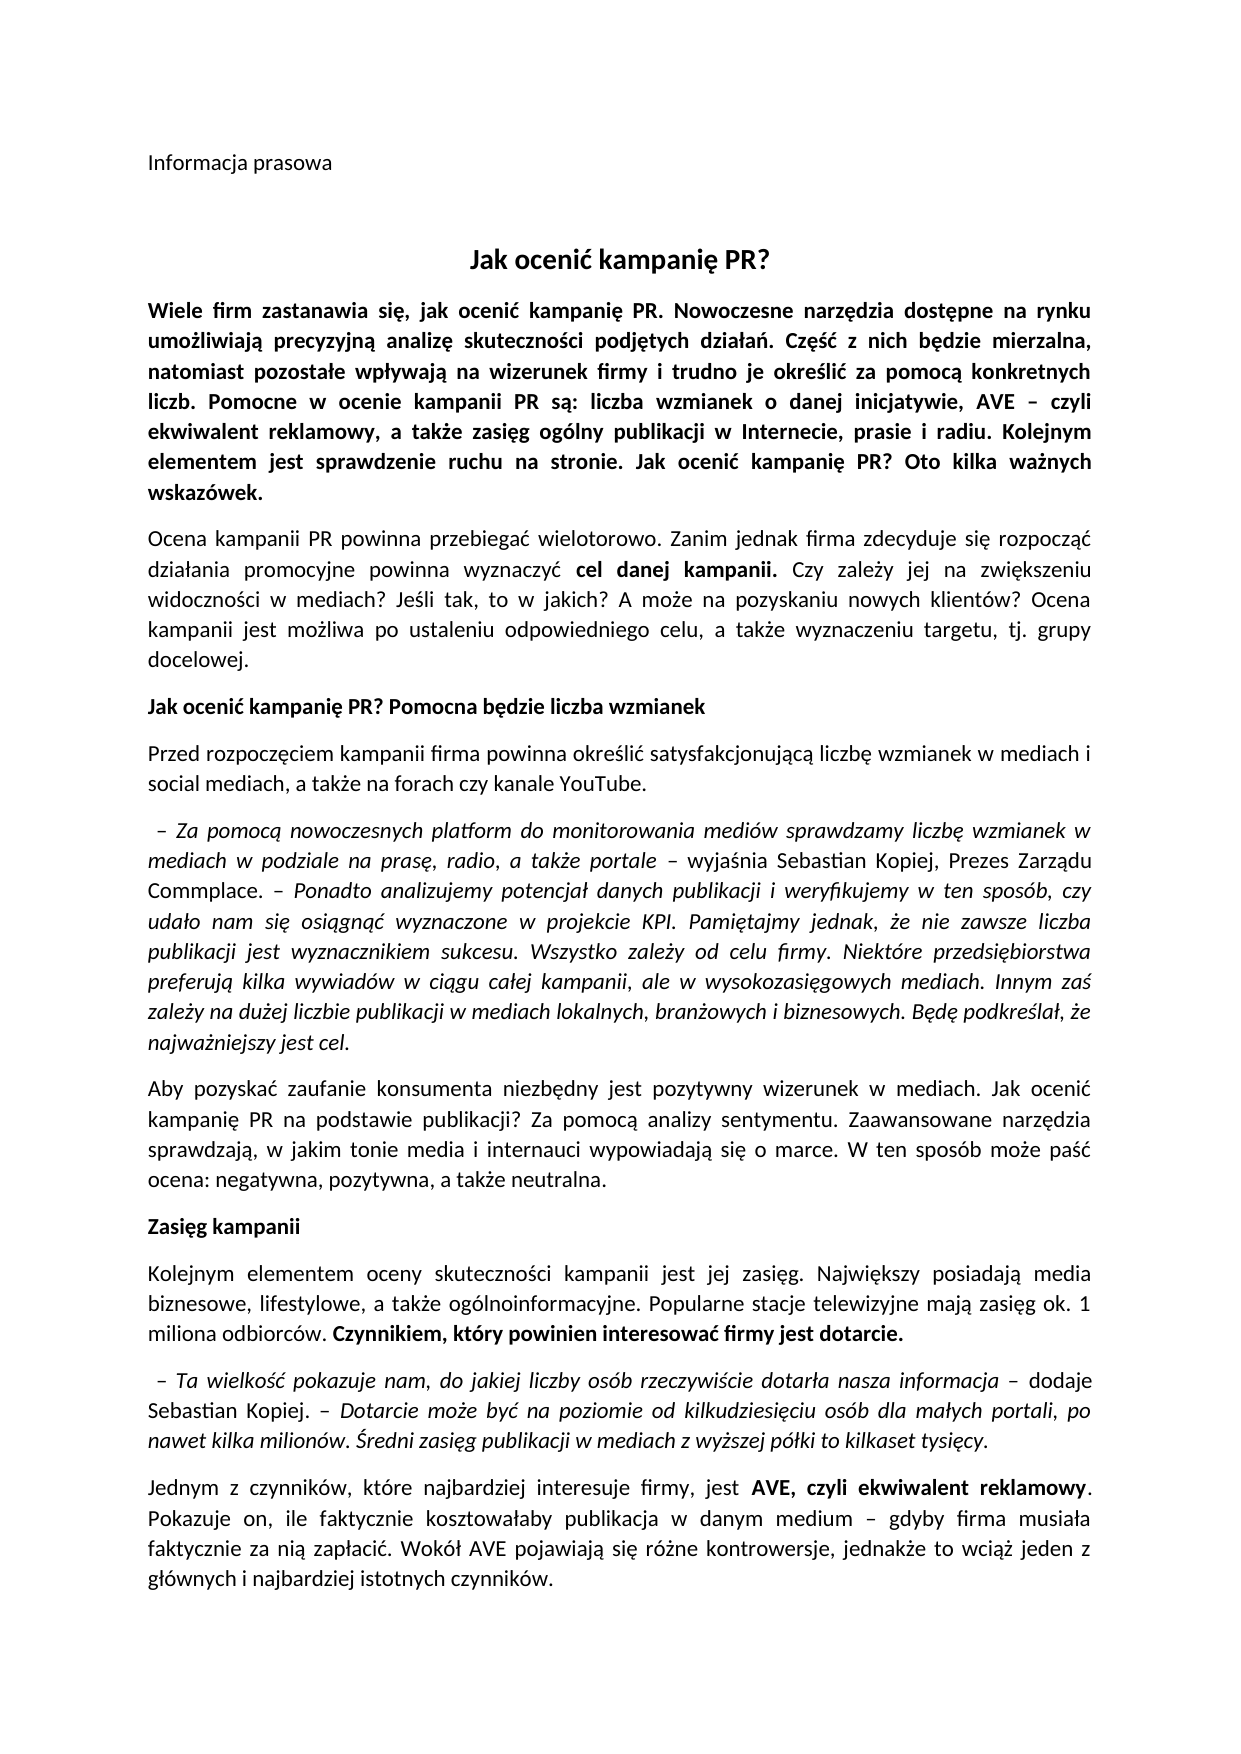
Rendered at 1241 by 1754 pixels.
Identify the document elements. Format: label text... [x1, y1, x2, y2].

text Jednym z czynników, które najbardziej interesuje firmy, jest AVE, czyli ekwiwalent reklamowy. Pokazuje on, ile faktycznie kosztowałaby publikacja w danym medium – gdyby firma musiała faktycznie za nią zapłacić. Wokół AVE pojawiają się różne kontrowersje, jednakże to wciąż jeden z głównych i najbardziej istotnych czynników. [148, 1473, 1093, 1592]
text – Za pomocą nowoczesnych platform do monitorowania mediów sprawdzamy liczbę wzmianek w mediach w podziale na prasę, radio, a także portale – wyjaśnia Sebastian Kopiej, Prezes Zarządu Commplace. – Ponadto analizujemy potencjał danych publikacji i weryfikujemy w ten sposób, czy udało nam się osiągnąć wyznaczone w projekcie KPI. Pamiętajmy jednak, że nie zawsze liczba publikacji jest wyznacznikiem sukcesu. Wszystko zależy od celu firmy. Niektóre przedsiębiorstwa preferują kilka wywiadów w ciągu całej kampanii, ale w wysokozasięgowych mediach. Innym zaś zależy na dużej liczbie publikacji w mediach lokalnych, branżowych i biznesowych. Będę podkreślał, że najważniejszy jest cel. [148, 816, 1093, 1056]
text Aby pozyskać zaufanie konsumenta niezbędny jest pozytywny wizerunek w mediach. Jak ocenić kampanię PR na podstawie publikacji? Za pomocą analizy sentymentu. Zaawansowane narzędzia sprawdzają, w jakim tonie media i internauci wypowiadają się o marce. W ten sposób może paść ocena: negatywna, pozytywna, a także neutralna. [148, 1074, 1093, 1193]
text Kolejnym elementem oceny skuteczności kampanii jest jej zasięg. Największy posiadają media biznesowe, lifestylowe, a także ogólnoinformacyjne. Popularne stacje telewizyjne mają zasięg ok. 1 miliona odbiorców. Czynnikiem, który powinien interesować firmy jest dotarcie. [148, 1259, 1093, 1347]
text Przed rozpoczęciem kampanii firma powinna określić satysfakcjonującą liczbę wzmianek w mediach i social mediach, a także na forach czy kanale YouTube. [148, 739, 1093, 797]
text – Ta wielkość pokazuje nam, do jakiej liczby osób rzeczywiście dotarła nasza informacja – dodaje Sebastian Kopiej. – Dotarcie może być na poziomie od kilkudziesięciu osób dla małych portali, po nawet kilka milionów. Średni zasięg publikacji w mediach z wyższej półki to kilkaset tysięcy. [148, 1366, 1093, 1455]
text Jak ocenić kampanię PR? Pomocna będzie liczba wzmianek [148, 692, 1093, 720]
text Informacja prasowa [148, 148, 1093, 176]
text Wiele firm zastanawia się, jak ocenić kampanię PR. Nowoczesne narzędzia dostępne na rynku umożliwiają precyzyjną analizę skuteczności podjętych działań. Część z nich będzie mierzalna, natomiast pozostałe wpływają na wizerunek firmy i trudno je określić za pomocą konkretnych liczb. Pomocne w ocenie kampanii PR są: liczba wzmianek o danej inicjatywie, AVE – czyli ekwiwalent reklamowy, a także zasięg ogólny publikacji w Internecie, prasie i radiu. Kolejnym elementem jest sprawdzenie ruchu na stronie. Jak ocenić kampanię PR? Oto kilka ważnych wskazówek. [148, 296, 1093, 506]
text Ocena kampanii PR powinna przebiegać wielotorowo. Zanim jednak firma zdecyduje się rozpocząć działania promocyjne powinna wyznaczyć cel danej kampanii. Czy zależy jej na zwiększeniu widoczności w mediach? Jeśli tak, to w jakich? A może na pozyskaniu nowych klientów? Ocena kampanii jest możliwa po ustaleniu odpowiedniego celu, a także wyznaczeniu targetu, tj. grupy docelowej. [148, 524, 1093, 673]
text Jak ocenić kampanię PR? [148, 241, 1093, 277]
text Zasięg kampanii [148, 1212, 1093, 1240]
